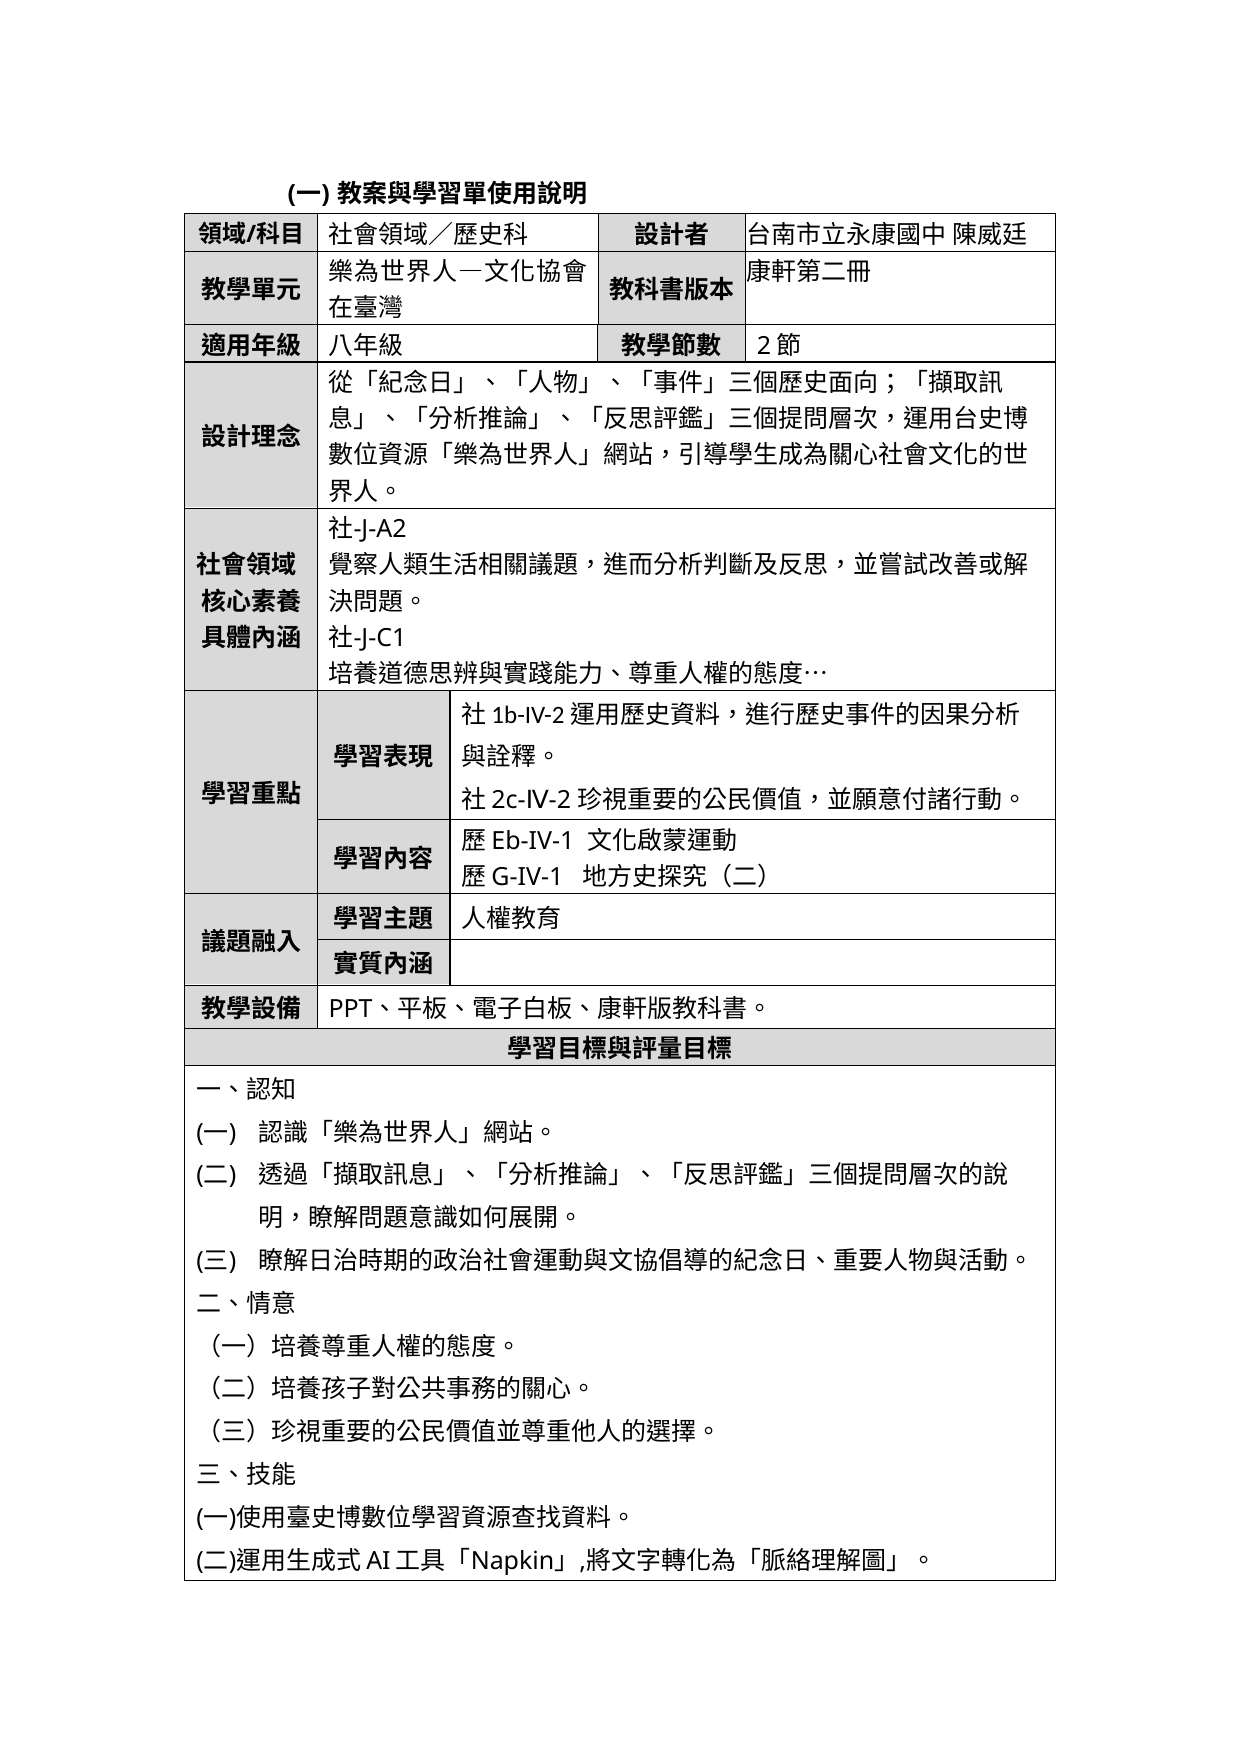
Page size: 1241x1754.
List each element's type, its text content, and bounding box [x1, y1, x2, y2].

table_cell PPT、平板、電子白板、康軒版教科書。 [318, 986, 1055, 1028]
table_cell 學習主題 [318, 894, 449, 939]
table_cell 實質內涵 [318, 940, 449, 984]
table_cell 社-J-A2 覺察人類生活相關議題，進而分析判斷及反思，並嘗試改善或解決問題。 社-J-C1 培養道德思辨與實踐能力、尊重人權的態度… [318, 509, 1055, 690]
table_cell 從「紀念日」、「人物」、「事件」三個歷史面向；「擷取訊息」、「分析推論」、「反思評鑑」三個提問層次，運用台史博數位資源「樂為世界人」網站，引導學生成為關心社會文化的世界人。 [318, 363, 1055, 507]
table_cell 學習內容 [318, 820, 449, 893]
table_cell [451, 940, 1055, 984]
table_cell 教學節數 [598, 325, 745, 361]
table_cell 康軒第二冊 [746, 252, 1055, 324]
table_cell 適用年級 [185, 325, 317, 361]
table_cell 教學單元 [185, 252, 317, 324]
table_cell 教學設備 [185, 986, 317, 1028]
table_cell 學習重點 [185, 691, 317, 893]
table_cell 設計理念 [185, 363, 317, 507]
table_cell 人權教育 [451, 894, 1055, 939]
table_cell 一、認知 認識「樂為世界人」網站。 透過「擷取訊息」、「分析推論」、「反思評鑑」三個提問層次的說明，瞭解問題意識如何展開。 瞭解日治時期的政治社會運動與文協倡導的紀念日、重要人物與活動。 二、情意 （一）培養尊重人權的態度。 （二）培養孩子對公共事務的關心。 （三）珍視重要的公民價值並尊重他人的選擇。 三、技能 (一)使用臺史博數位學習資源查找資料。 (二)運用生成式AI工具「Napkin」,將文字轉化為「脈絡理解圖」。 [185, 1066, 1055, 1580]
table_cell 教科書版本 [599, 252, 745, 324]
table_cell 樂為世界人—文化協會在臺灣 [318, 252, 598, 324]
table_cell 學習目標與評量目標 [185, 1029, 1055, 1065]
table_header 領域/科目 [185, 214, 317, 251]
table_header 設計者 [599, 214, 745, 251]
table_cell [451, 691, 1055, 819]
table_cell 八年級 [318, 325, 597, 361]
table_header 社會領域／歷史科 [318, 214, 598, 251]
table_cell 學習表現 [318, 691, 449, 819]
list 教案與學習單使用說明 [287, 171, 1053, 213]
table_cell 社會領域 核心素養 具體內涵 [185, 509, 317, 690]
table_cell 歷Eb-IV-1 文化啟蒙運動 歷G-IV-1 地方史探究（二） [451, 820, 1055, 893]
table_header 台南市立永康國中 陳威廷 [746, 214, 1055, 251]
table_cell 2節 [746, 325, 1055, 361]
table_cell 議題融入 [185, 894, 317, 984]
